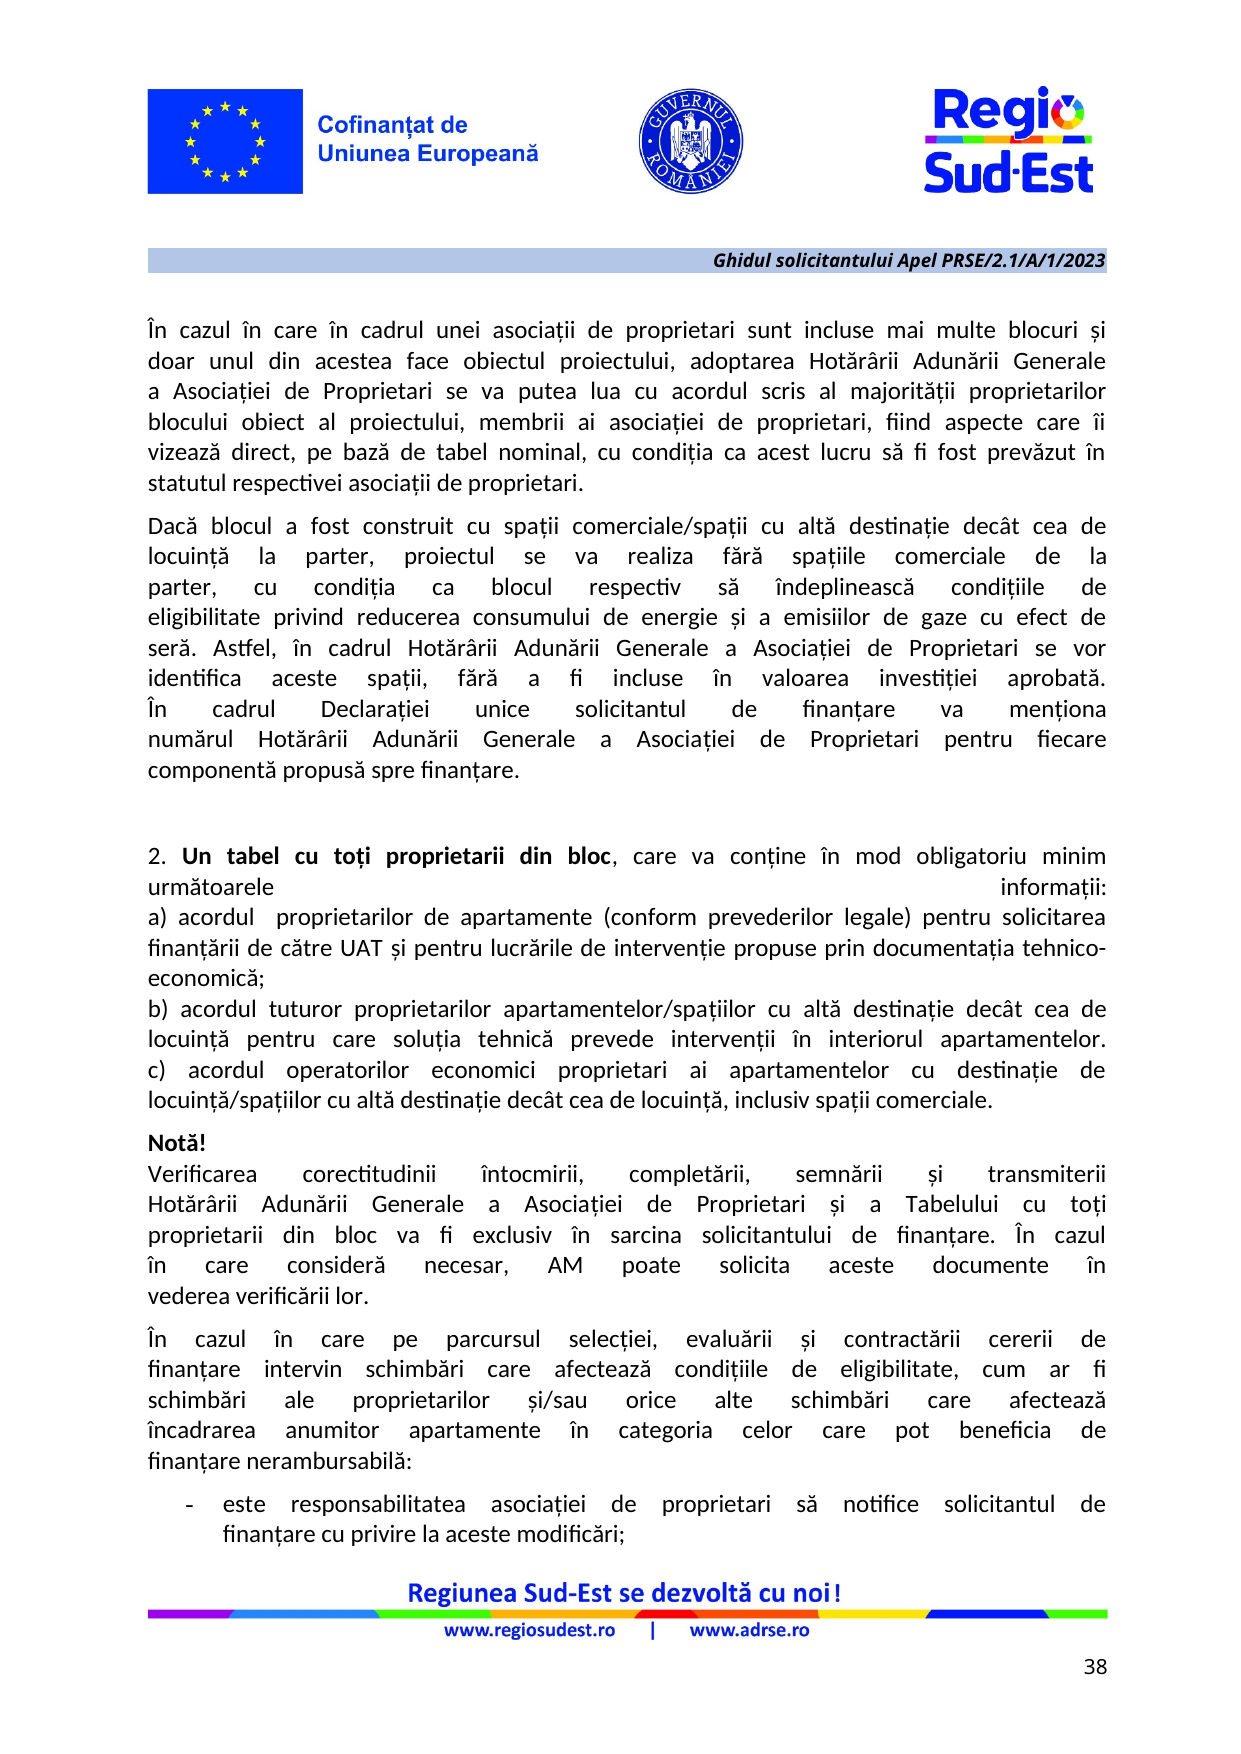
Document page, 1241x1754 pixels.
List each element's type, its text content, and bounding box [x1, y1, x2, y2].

picture [147, 86, 1093, 195]
picture [147, 1582, 1108, 1640]
list este responsabilitatea asociației de proprietari să notifice solicitantul de finanțare cu privire la aceste modificări; [185, 1488, 1107, 1549]
text În cazul în care în cadrul unei asociații de proprietari sunt incluse mai multe blocuri și doar unul din acestea face obiectul proiectului, adoptarea Hotărârii Adunării Generale a Asociației de Proprietari se va putea lua cu acordul scris al majorității proprietarilor blocului obiect al proiectului, membrii ai asociației de proprietari, fiind aspecte care îi vizează direct, pe bază de tabel nominal, cu condiția ca acest lucru să fi fost prevăzut în statutul respectivei asociații de proprietari. [148, 314, 1107, 497]
text Notă! Verificarea corectitudinii întocmirii, completării, semnării și transmiterii Hotărârii Adunării Generale a Asociaţiei de Proprietari și a Tabelului cu toţi proprietarii din bloc va fi exclusiv în sarcina solicitantului de finanțare. În cazul în care consideră necesar, AM poate solicita aceste documente în vederea verificării lor. [148, 1127, 1107, 1310]
text În cazul în care pe parcursul selecției, evaluării și contractării cererii de finanțare intervin schimbări care afectează condițiile de eligibilitate, cum ar fi schimbări ale proprietarilor și/sau orice alte schimbări care afectează încadrarea anumitor apartamente în categoria celor care pot beneficia de finanțare nerambursabilă: [148, 1323, 1107, 1476]
text Dacă blocul a fost construit cu spaţii comerciale/spații cu altă destinație decât cea de locuință la parter, proiectul se va realiza fără spaţiile comerciale de la parter, cu condiția ca blocul respectiv să îndeplinească condițiile de eligibilitate privind reducerea consumului de energie și a emisiilor de gaze cu efect de seră. Astfel, în cadrul Hotărârii Adunării Generale a Asociației de Proprietari se vor identifica aceste spații, fără a fi incluse în valoarea investiției aprobată. În cadrul Declarației unice solicitantul de finanțare va menționa numărul Hotărârii Adunării Generale a Asociaţiei de Proprietari pentru fiecare componentă propusă spre finanțare. [148, 510, 1107, 784]
text b) acordul tuturor proprietarilor apartamentelor/spaţiilor cu altă destinaţie decât cea de locuinţă pentru care soluţia tehnică prevede intervenții în interiorul apartamentelor. c) acordul operatorilor economici proprietari ai apartamentelor cu destinație de locuință/spaţiilor cu altă destinaţie decât cea de locuinţă, inclusiv spaţii comerciale. [148, 993, 1107, 1115]
text 2. Un tabel cu toţi proprietarii din bloc, care va conține în mod obligatoriu minim următoarele informații: a) acordul proprietarilor de apartamente (conform prevederilor legale) pentru solicitarea finanțării de către UAT şi pentru lucrările de intervenţie propuse prin documentația tehnico-economică; [148, 840, 1107, 993]
